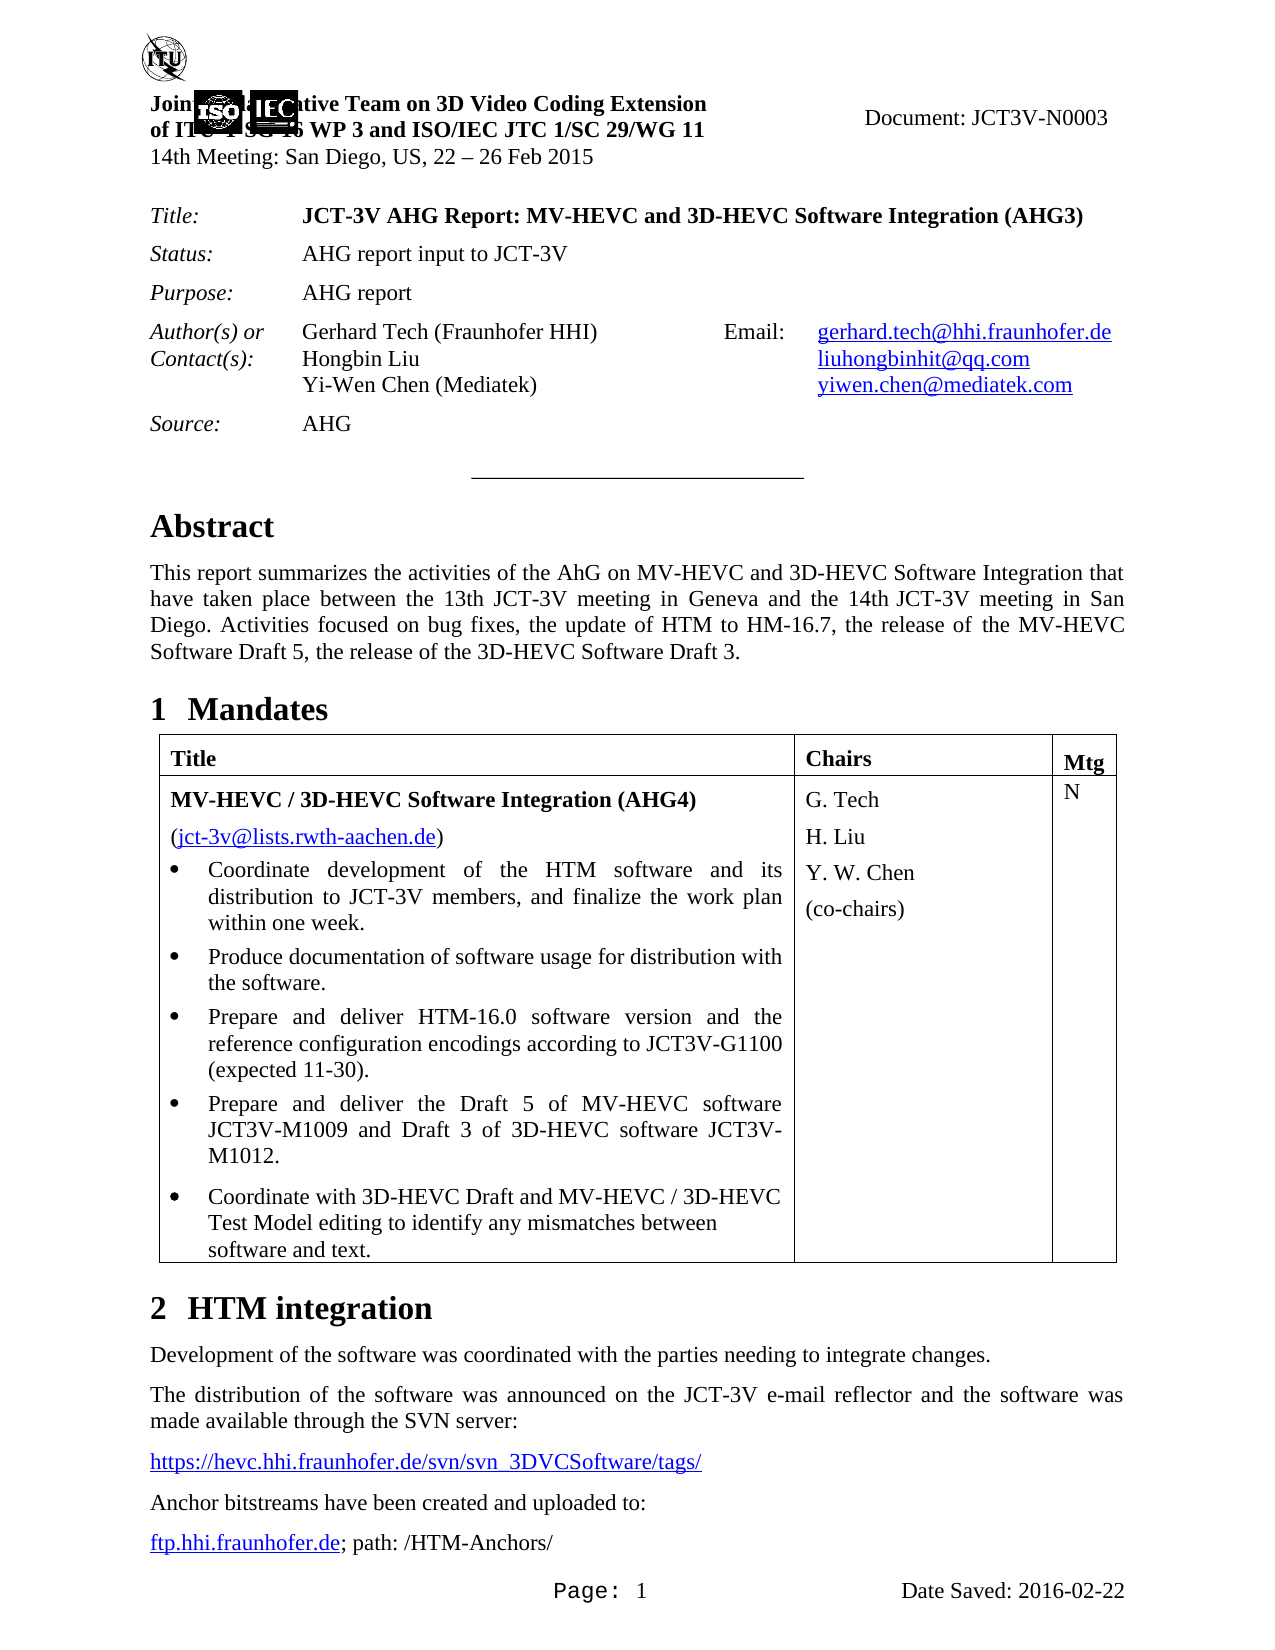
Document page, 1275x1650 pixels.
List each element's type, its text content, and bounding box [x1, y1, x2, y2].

table_cell AHG [291, 404, 1136, 442]
table_header Chairs [795, 735, 1052, 775]
table_cell AHG report input to JCT-3V [291, 234, 1136, 273]
text Anchor bitstreams have been created and uploaded to: [150, 1489, 1125, 1515]
table_header Joint Collaborative Team on 3D Video Coding Extension of ITU-T SG 16 WP 3 and ISO/IEC JTC 1/SC 29/WG 11 14th Meeting: San Diego, US, 22 – 26 Feb 2015 [139, 90, 853, 169]
table_cell Source: [139, 404, 291, 442]
table_cell N [1053, 776, 1116, 1262]
table_cell Author(s) or Contact(s): [139, 312, 291, 403]
subtitle Mandates [150, 689, 1125, 727]
table_cell AHG report [291, 273, 1136, 312]
text This report summarizes the activities of the AhG on MV-HEVC and 3D-HEVC Software Integration that have taken place between the 13th JCT-3V meeting in Geneva and the 14th JCT-3V meeting in San Diego. Activities focused on bug fixes, the update of HTM to HM-16.7, the release of the MV-HEVC Software Draft 5, the release of the 3D-HEVC Software Draft 3. [150, 559, 1125, 664]
subtitle HTM integration [150, 1288, 1125, 1327]
table_cell Purpose: [139, 273, 291, 312]
table_header Document: JCT3V-N0003 [853, 90, 1136, 169]
text Development of the software was coordinated with the parties needing to integrate changes. [150, 1341, 1125, 1367]
table_header JCT-3V AHG Report: MV-HEVC and 3D-HEVC Software Integration (AHG3) [291, 195, 1136, 234]
subtitle Abstract [150, 506, 1125, 544]
table_cell gerhard.tech@hhi.fraunhofer.de liuhongbinhit@qq.com yiwen.chen@mediatek.com [806, 312, 1136, 403]
table_cell G. Tech H. Liu Y. W. Chen (co-chairs) [795, 776, 1052, 1262]
table_header Title: [139, 195, 291, 234]
table_header Title [160, 735, 794, 775]
table_cell MV-HEVC / 3D-HEVC Software Integration (AHG4) (jct-3v@lists.rwth-aachen.de) Coordinate development of the HTM software and its distribution to JCT-3V members, and finalize the work plan within one week. Produce documentation of software usage for distribution with the software. Prepare and deliver HTM-16.0 software version and the reference configuration encodings according to JCT3V-G1100 (expected 11-30). Prepare and deliver the Draft 5 of MV-HEVC software JCT3V-M1009 and Draft 3 of 3D-HEVC software JCT3V-M1012. Coordinate with 3D-HEVC Draft and MV-HEVC / 3D-HEVC Test Model editing to identify any mismatches between software and text. [160, 776, 794, 1262]
table_header Mtg [1053, 735, 1116, 775]
picture [194, 90, 243, 134]
text https://hevc.hhi.fraunhofer.de/svn/svn_3DVCSoftware/tags/ [150, 1448, 1125, 1474]
text ftp.hhi.fraunhofer.de; path: /HTM-Anchors/ [150, 1529, 1125, 1556]
text _____________________________ [150, 455, 1125, 481]
table_cell Gerhard Tech (Fraunhofer HHI) Hongbin Liu Yi-Wen Chen (Mediatek) [291, 312, 712, 403]
picture [250, 90, 299, 134]
text The distribution of the software was announced on the JCT-3V e-mail reflector and the software was made available through the SVN server: [150, 1381, 1125, 1434]
table_cell Status: [139, 234, 291, 273]
table_cell Email: [713, 312, 806, 403]
